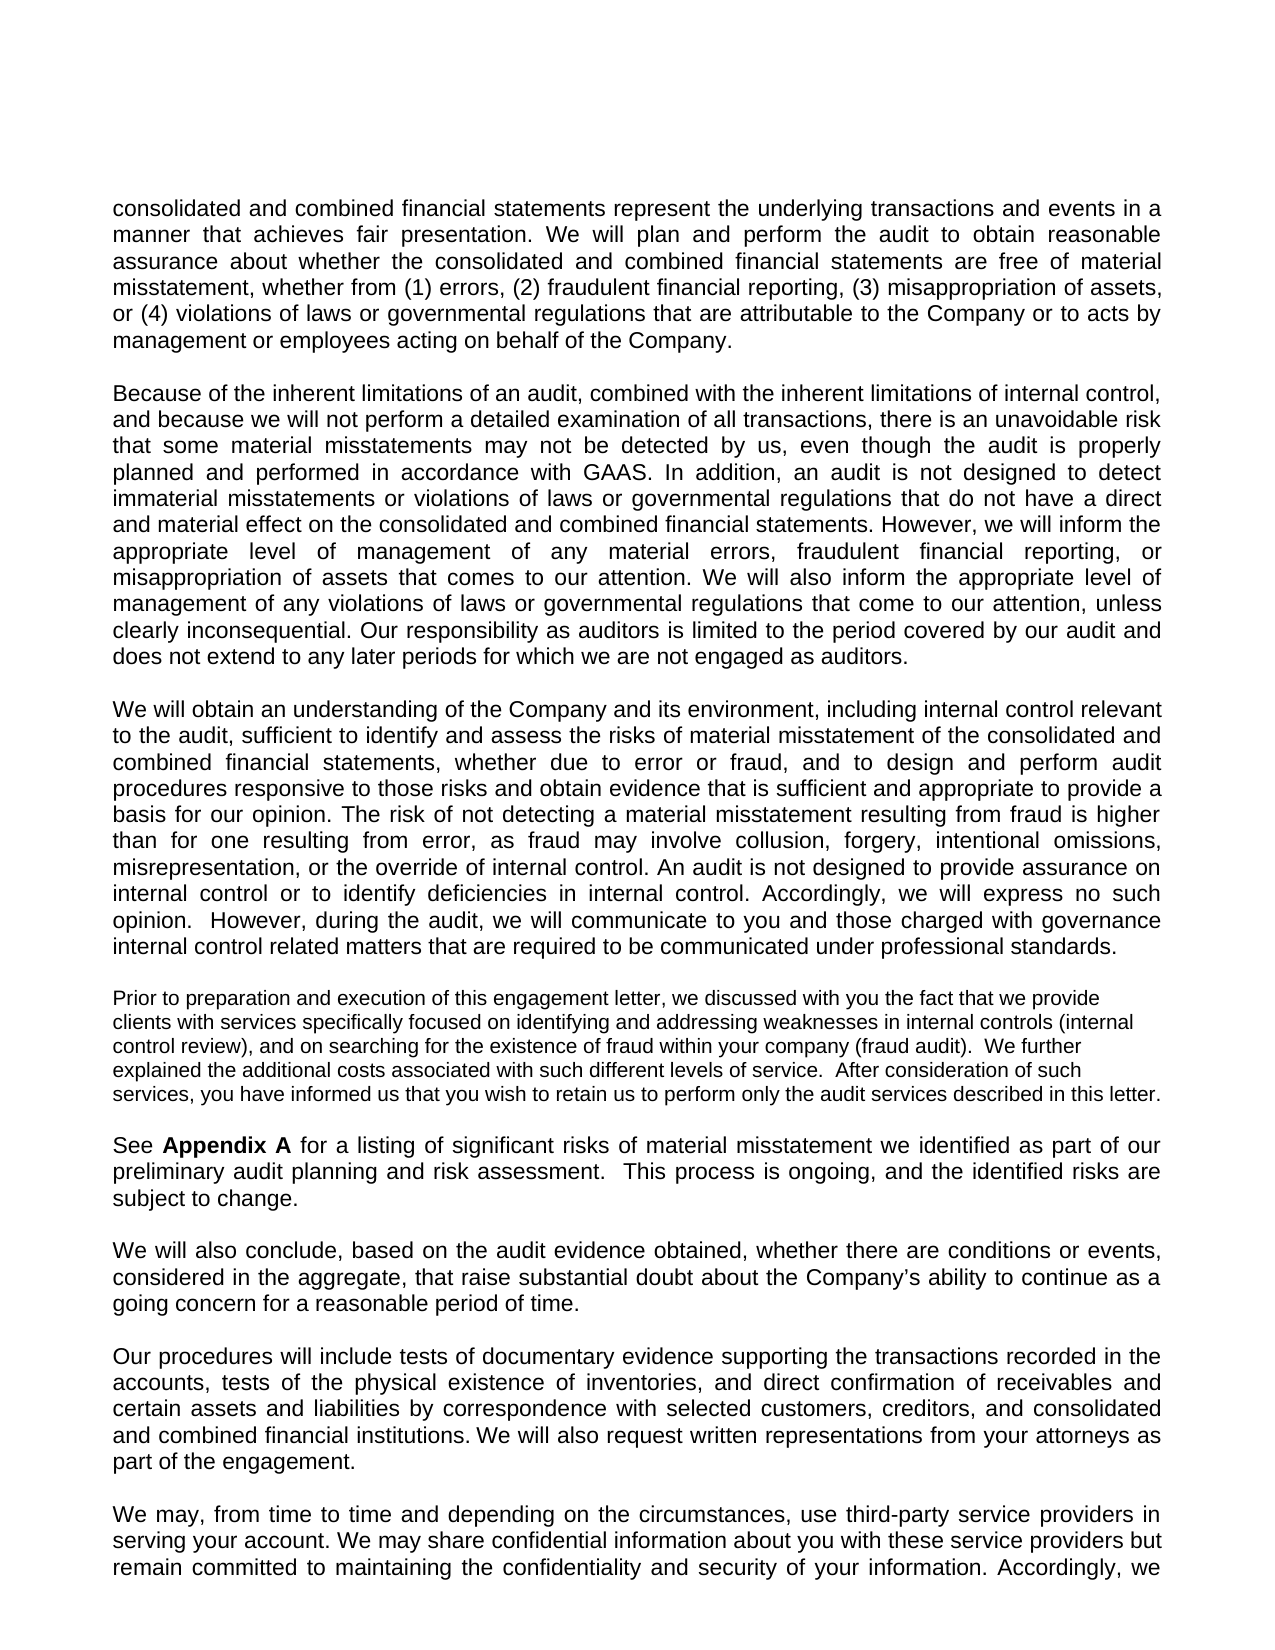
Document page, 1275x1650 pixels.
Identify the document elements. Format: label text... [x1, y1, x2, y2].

text Our procedures will include tests of documentary evidence supporting the transactions recorded in the accounts, tests of the physical existence of inventories, and direct confirmation of receivables and certain assets and liabilities by correspondence with selected customers, creditors, and consolidated and combined financial institutions. We will also request written representations from your attorneys as part of the engagement. [112, 1343, 1162, 1474]
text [112, 1501, 1162, 1580]
text We will obtain an understanding of the Company and its environment, including internal control relevant to the audit, sufficient to identify and assess the risks of material misstatement of the consolidated and combined financial statements, whether due to error or fraud, and to design and perform audit procedures responsive to those risks and obtain evidence that is sufficient and appropriate to provide a basis for our opinion. The risk of not detecting a material misstatement resulting from fraud is higher than for one resulting from error, as fraud may involve collusion, forgery, intentional omissions, misrepresentation, or the override of internal control. An audit is not designed to provide assurance on internal control or to identify deficiencies in internal control. Accordingly, we will express no such opinion. However, during the audit, we will communicate to you and those charged with governance internal control related matters that are required to be communicated under professional standards. [112, 696, 1162, 959]
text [112, 195, 1162, 353]
text Prior to preparation and execution of this engagement letter, we discussed with you the fact that we provide clients with services specifically focused on identifying and addressing weaknesses in internal controls (internal control review), and on searching for the existence of fraud within your company (fraud audit). We further explained the additional costs associated with such different levels of service. After consideration of such services, you have informed us that you wish to retain us to perform only the audit services described in this letter. [112, 986, 1162, 1105]
text See Appendix A for a listing of significant risks of material misstatement we identified as part of our preliminary audit planning and risk assessment. This process is ongoing, and the identified risks are subject to change. [112, 1132, 1162, 1211]
text Because of the inherent limitations of an audit, combined with the inherent limitations of internal control, and because we will not perform a detailed examination of all transactions, there is an unavoidable risk that some material misstatements may not be detected by us, even though the audit is properly planned and performed in accordance with GAAS. In addition, an audit is not designed to detect immaterial misstatements or violations of laws or governmental regulations that do not have a direct and material effect on the consolidated and combined financial statements. However, we will inform the appropriate level of management of any material errors, fraudulent financial reporting, or misappropriation of assets that comes to our attention. We will also inform the appropriate level of management of any violations of laws or governmental regulations that come to our attention, unless clearly inconsequential. Our responsibility as auditors is limited to the period covered by our audit and does not extend to any later periods for which we are not engaged as auditors. [112, 379, 1162, 669]
text We will also conclude, based on the audit evidence obtained, whether there are conditions or events, considered in the aggregate, that raise substantial doubt about the Company’s ability to continue as a going concern for a reasonable period of time. [112, 1237, 1162, 1316]
